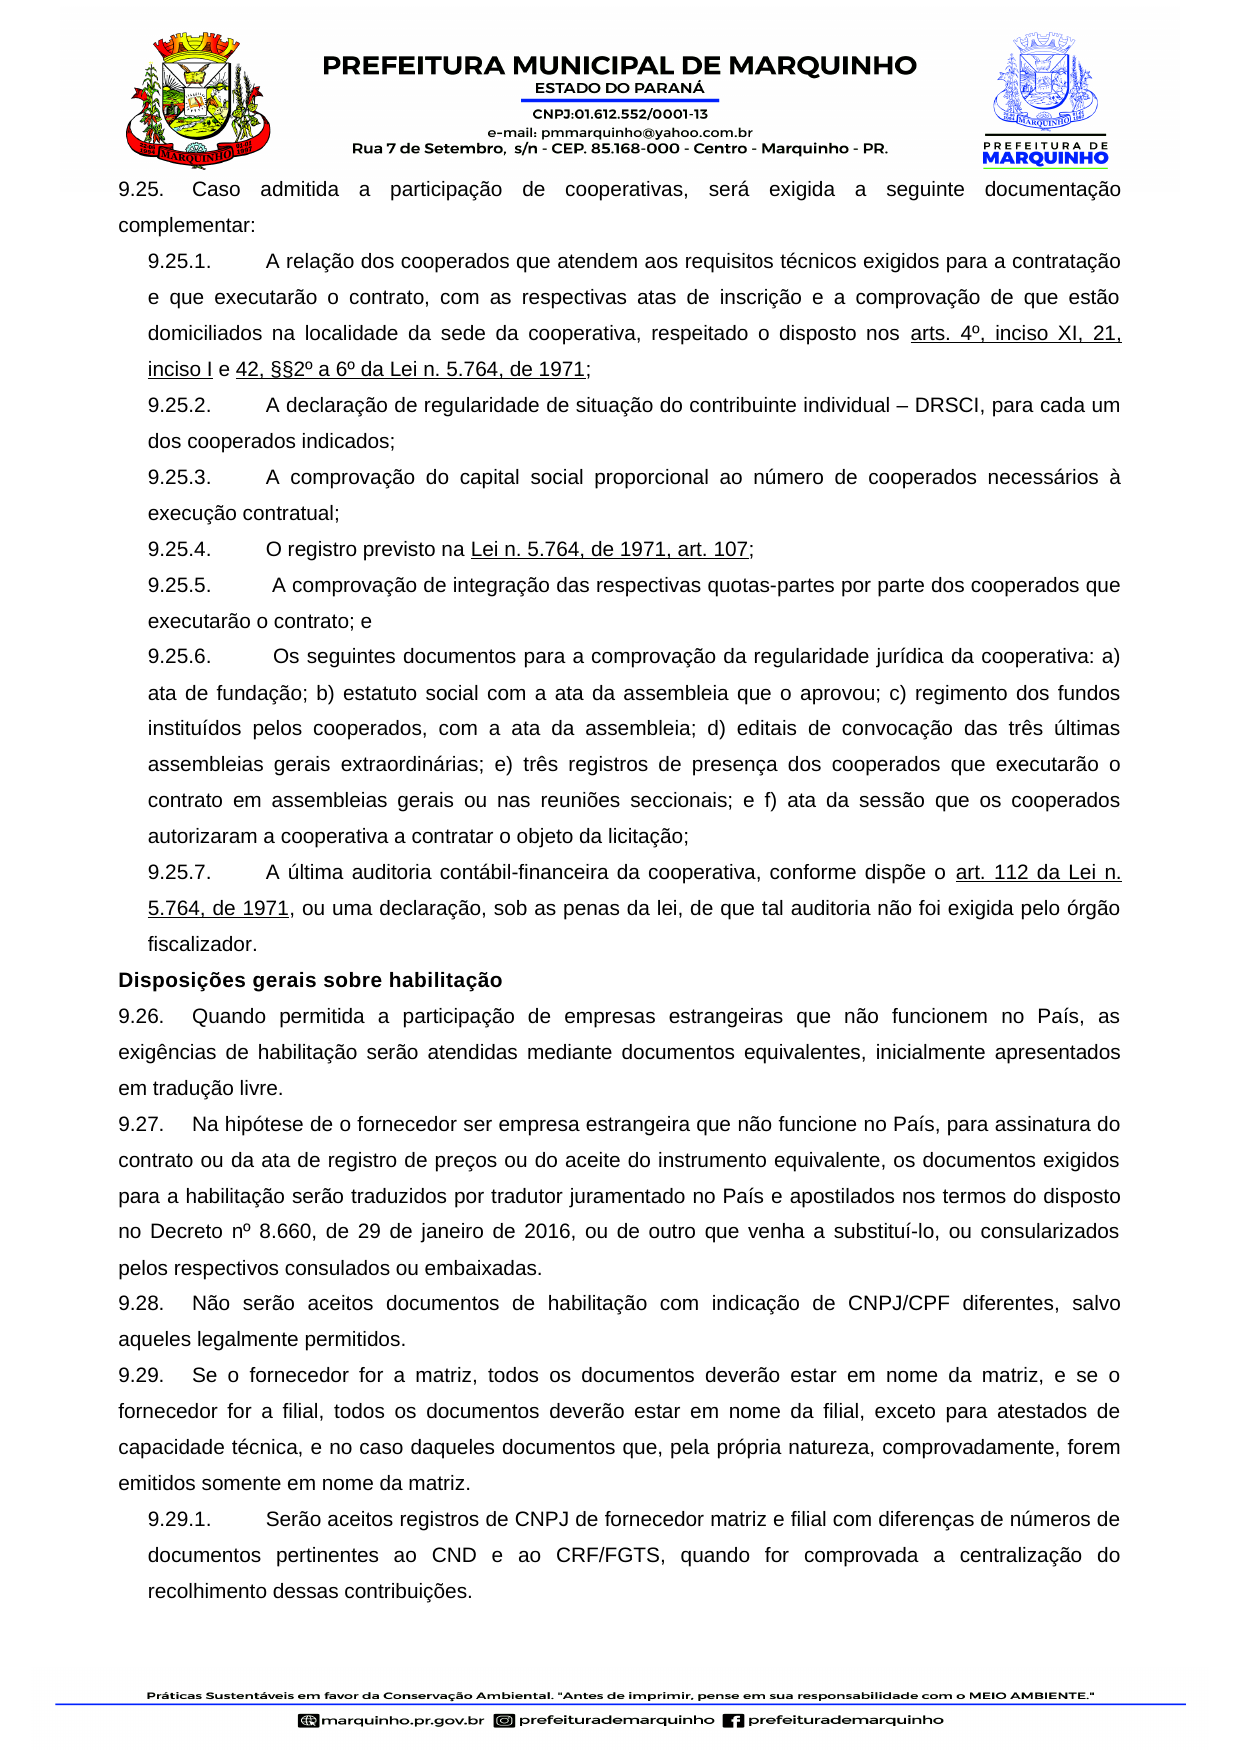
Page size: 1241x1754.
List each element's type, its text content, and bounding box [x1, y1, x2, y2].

text Caso admitida a participação de cooperativas, será exigida a seguinte documentação complementar: [118, 177, 1122, 237]
text O registro previsto na Lei n. 5.764, de 1971, art. 107; [148, 537, 1122, 561]
picture [59, 6, 1180, 192]
text Disposições gerais sobre habilitação [118, 968, 1122, 992]
text A última auditoria contábil-financeira da cooperativa, conforme dispõe o art. 112 da Lei n. 5.764, de 1971, ou uma declaração, sob as penas da lei, de que tal auditoria não foi exigida pelo órgão fiscalizador. [148, 860, 1122, 956]
text Na hipótese de o fornecedor ser empresa estrangeira que não funcione no País, para assinatura do contrato ou da ata de registro de preços ou do aceite do instrumento equivalente, os documentos exigidos para a habilitação serão traduzidos por tradutor juramentado no País e apostilados nos termos do disposto no Decreto nº 8.660, de 29 de janeiro de 2016, ou de outro que venha a substituí-lo, ou consularizados pelos respectivos consulados ou embaixadas. [118, 1112, 1122, 1279]
text Serão aceitos registros de CNPJ de fornecedor matriz e filial com diferenças de números de documentos pertinentes ao CND e ao CRF/FGTS, quando for comprovada a centralização do recolhimento dessas contribuições. [148, 1507, 1122, 1603]
text A comprovação do capital social proporcional ao número de cooperados necessários à execução contratual; [148, 465, 1122, 524]
text A comprovação de integração das respectivas quotas-partes por parte dos cooperados que executarão o contrato; e [148, 572, 1122, 632]
text A declaração de regularidade de situação do contribuinte individual – DRSCI, para cada um dos cooperados indicados; [148, 393, 1122, 453]
text Não serão aceitos documentos de habilitação com indicação de CNPJ/CPF diferentes, salvo aqueles legalmente permitidos. [118, 1291, 1122, 1351]
picture [31, 1667, 1210, 1750]
text Se o fornecedor for a matriz, todos os documentos deverão estar em nome da matriz, e se o fornecedor for a filial, todos os documentos deverão estar em nome da filial, exceto para atestados de capacidade técnica, e no caso daqueles documentos que, pela própria natureza, comprovadamente, forem emitidos somente em nome da matriz. [118, 1363, 1122, 1495]
text Quando permitida a participação de empresas estrangeiras que não funcionem no País, as exigências de habilitação serão atendidas mediante documentos equivalentes, inicialmente apresentados em tradução livre. [118, 1004, 1122, 1099]
text Os seguintes documentos para a comprovação da regularidade jurídica da cooperativa: a) ata de fundação; b) estatuto social com a ata da assembleia que o aprovou; c) regimento dos fundos instituídos pelos cooperados, com a ata da assembleia; d) editais de convocação das três últimas assembleias gerais extraordinárias; e) três registros de presença dos cooperados que executarão o contrato em assembleias gerais ou nas reuniões seccionais; e f) ata da sessão que os cooperados autorizaram a cooperativa a contratar o objeto da licitação; [148, 644, 1122, 848]
text A relação dos cooperados que atendem aos requisitos técnicos exigidos para a contratação e que executarão o contrato, com as respectivas atas de inscrição e a comprovação de que estão domiciliados na localidade da sede da cooperativa, respeitado o disposto nos arts. 4º, inciso XI, 21, inciso I e 42, §§2º a 6º da Lei n. 5.764, de 1971; [148, 249, 1122, 381]
